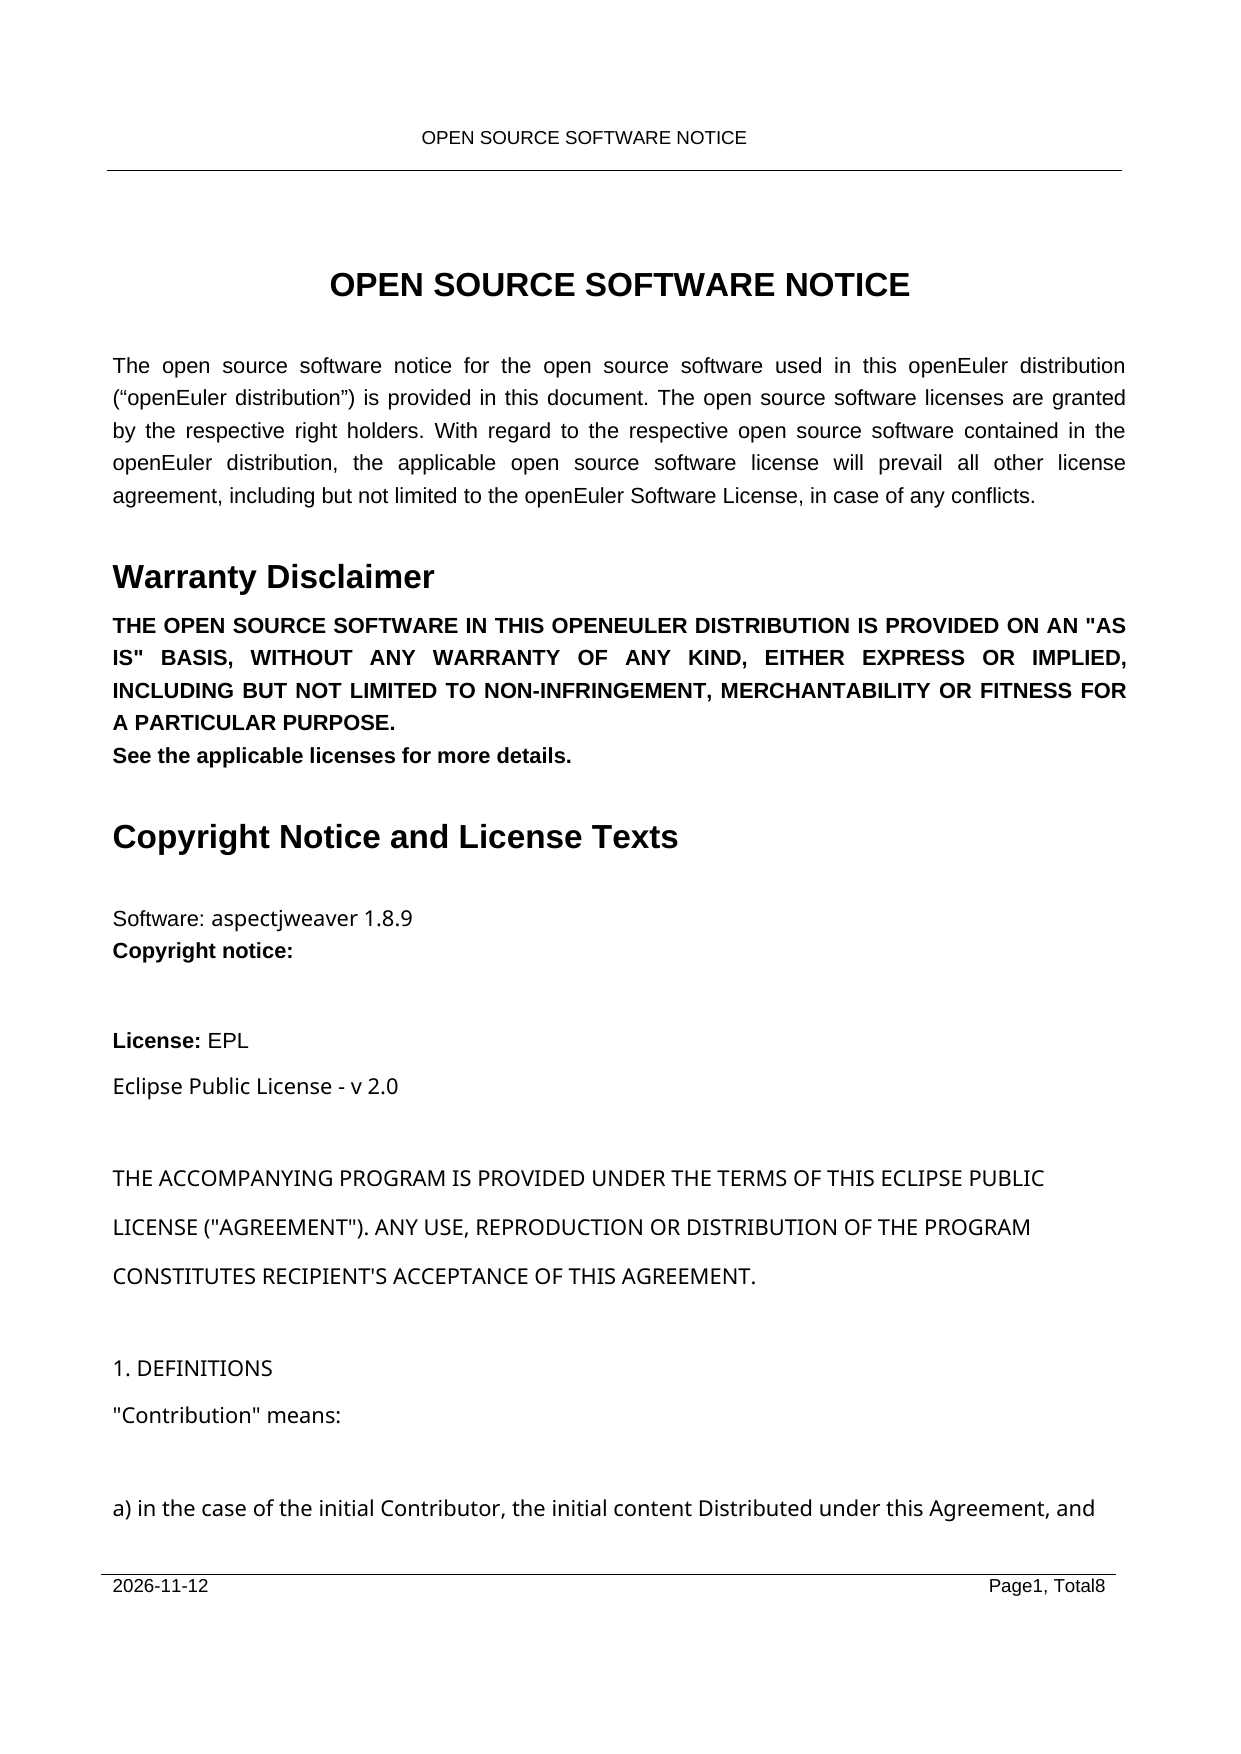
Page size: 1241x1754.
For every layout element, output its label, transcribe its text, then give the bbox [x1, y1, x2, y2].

text 1. DEFINITIONS [112, 1352, 1128, 1384]
text The open source software notice for the open source software used in this openEuler distribution (“openEuler distribution”) is provided in this document. The open source software licenses are granted by the respective right holders. With regard to the respective open source software contained in the openEuler distribution, the applicable open source software license will prevail all other license agreement, including but not limited to the openEuler Software License, in case of any conflicts. [112, 349, 1128, 511]
text Eclipse Public License - v 2.0 [112, 1069, 1128, 1102]
text OPEN SOURCE SOFTWARE NOTICE [112, 251, 1128, 316]
text "Contribution" means: [112, 1399, 1128, 1432]
text THE ACCOMPANYING PROGRAM IS PROVIDED UNDER THE TERMS OF THIS ECLIPSE PUBLIC LICENSE ("AGREEMENT"). ANY USE, REPRODUCTION OR DISTRIBUTION OF THE PROGRAM CONSTITUTES RECIPIENT'S ACCEPTANCE OF THIS AGREEMENT. [112, 1162, 1128, 1292]
text Copyright notice: [112, 934, 1128, 966]
text Software: aspectjweaver 1.8.9 [112, 901, 1128, 934]
text Copyright Notice and License Texts [112, 804, 1128, 869]
text a) in the case of the initial Contributor, the initial content Distributed under this Agreement, and [112, 1492, 1128, 1524]
text THE OPEN SOURCE SOFTWARE IN THIS OPENEULER DISTRIBUTION IS PROVIDED ON AN "AS IS" BASIS, WITHOUT ANY WARRANTY OF ANY KIND, EITHER EXPRESS OR IMPLIED, INCLUDING BUT NOT LIMITED TO NON-INFRINGEMENT, MERCHANTABILITY OR FITNESS FOR A PARTICULAR PURPOSE. See the applicable licenses for more details. [112, 609, 1128, 771]
text Warranty Disclaimer [112, 544, 1128, 609]
text License: EPL [112, 1024, 1128, 1057]
